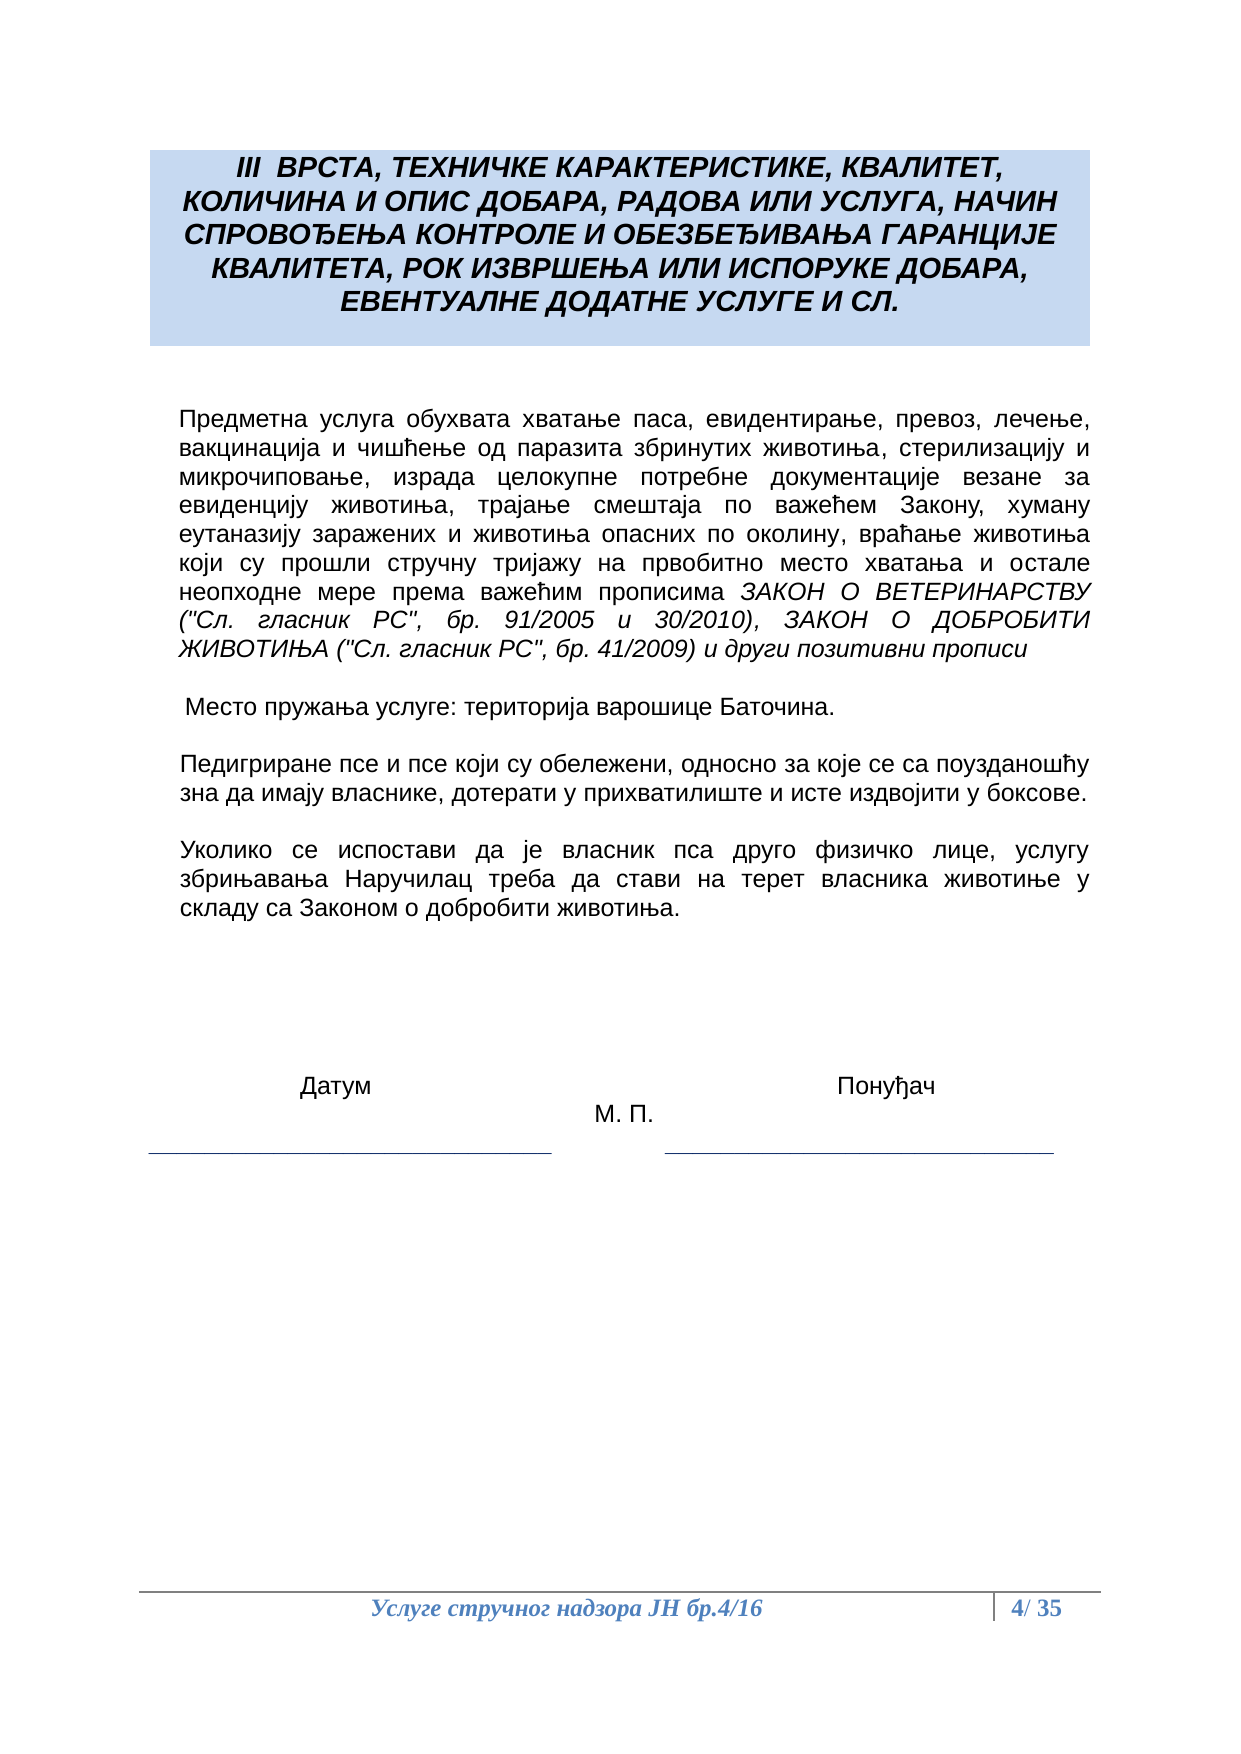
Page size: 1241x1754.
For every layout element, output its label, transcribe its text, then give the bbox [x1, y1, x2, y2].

text Уколико се испостави да је власник пса друго физичко лице, услугу збрињавања Наручилац треба да стави на терет власника животиње у складу са Законом о добробити животиња. [179, 835, 1090, 921]
text Педигриране псе и псе који су обележени, односно за које се са поузданошћу зна да имају власнике, дотерати у прихватилиште и исте издвојити у боксовe. [179, 749, 1090, 806]
text М. П. [450, 1099, 1090, 1128]
text Датум Понуђач [225, 1071, 1090, 1099]
text III ВРСТА, ТЕХНИЧКЕ КАРАКТЕРИСТИКЕ, КВАЛИТЕТ, КОЛИЧИНА И ОПИС ДОБАРА, РАДОВА ИЛИ УСЛУГА, НАЧИН СПРОВОЂЕЊА КОНТРОЛЕ И ОБЕЗБЕЂИВАЊА ГАРАНЦИЈЕ КВАЛИТЕТА, РОК ИЗВРШЕЊА ИЛИ ИСПОРУКЕ ДОБАРА, ЕВЕНТУАЛНЕ ДОДАТНЕ УСЛУГЕ И СЛ. [150, 150, 1090, 318]
text _____________________________ ____________________________ [150, 1128, 1090, 1157]
text Место пружања услуге: територија варошице Баточина. [150, 691, 1090, 720]
subtitle Предметна услуга обухвата хватање паса, евидентирање, превоз, лечење, вакцинација и чишћење од паразита збринутих животиња, стерилизацију и микрочиповање, израда целокупне потребне документације везане за евиденцију животиња, трајање смештаја по важећем Закону, хуману еутаназију заражених и животиња опасних по околину, враћање животиња који су прошли стручну тријажу на првобитно место хватања и остале неопходне мере према важећим прописима ЗАКОН О ВЕТЕРИНАРСТВУ ("Сл. гласник РС", бр. 91/2005 и 30/2010), ЗАКОН О ДОБРОБИТИ ЖИВОТИЊА ("Сл. гласник РС", бр. 41/2009) и други позитивни прописи [178, 404, 1090, 663]
